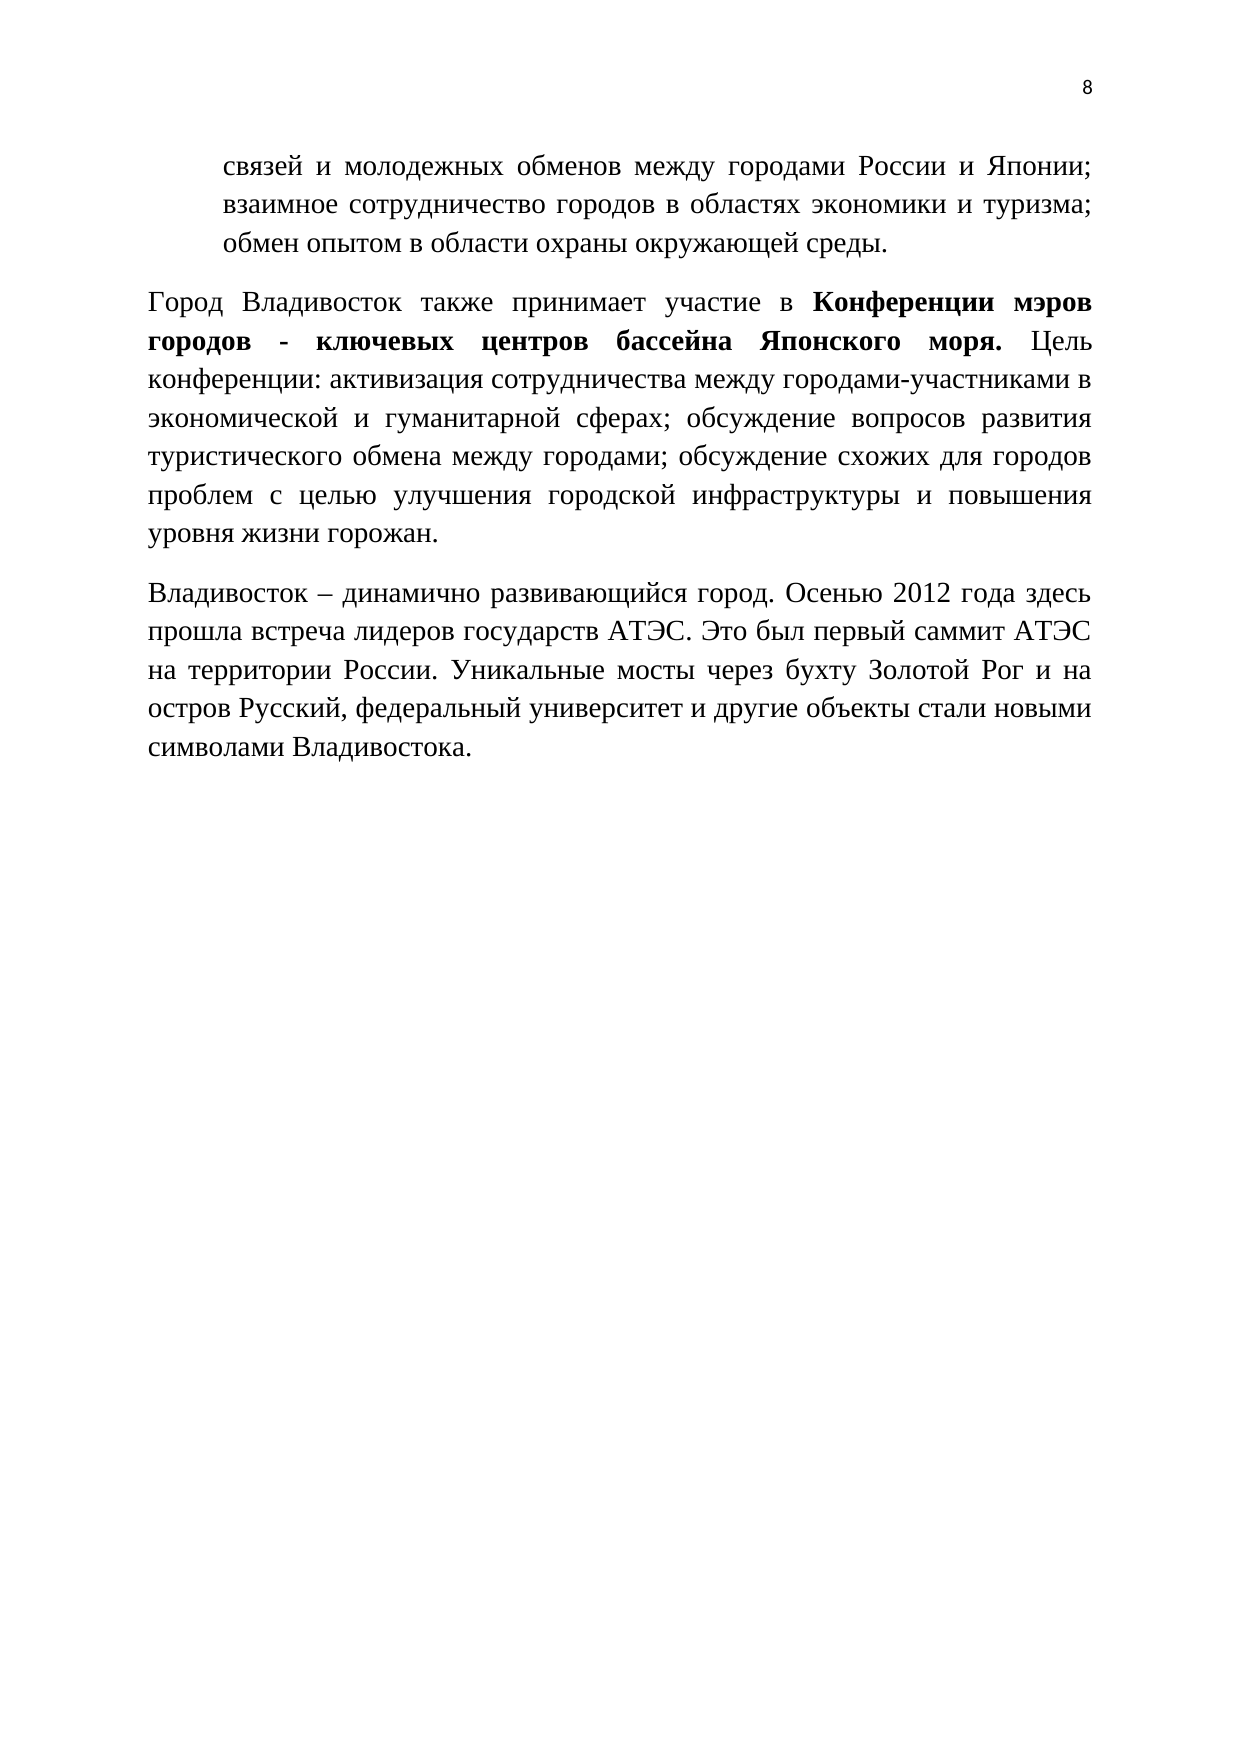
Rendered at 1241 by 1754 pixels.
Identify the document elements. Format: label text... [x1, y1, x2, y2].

text Владивосток – динамично развивающийся город. Осенью 2012 года здесь прошла встреча лидеров государств АТЭС. Это был первый саммит АТЭС на территории России. Уникальные мосты через бухту Золотой Рог и на остров Русский, федеральный университет и другие объекты стали новыми символами Владивостока. [148, 575, 1092, 762]
text Город Владивосток также принимает участие в Конференции мэров городов - ключевых центров бассейна Японского моря. Цель конференции: активизация сотрудничества между городами-участниками в экономической и гуманитарной сферах; обсуждение вопросов развития туристического обмена между городами; обсуждение схожих для городов проблем с целью улучшения городской инфраструктуры и повышения уровня жизни горожан. [148, 284, 1092, 549]
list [185, 148, 1092, 258]
